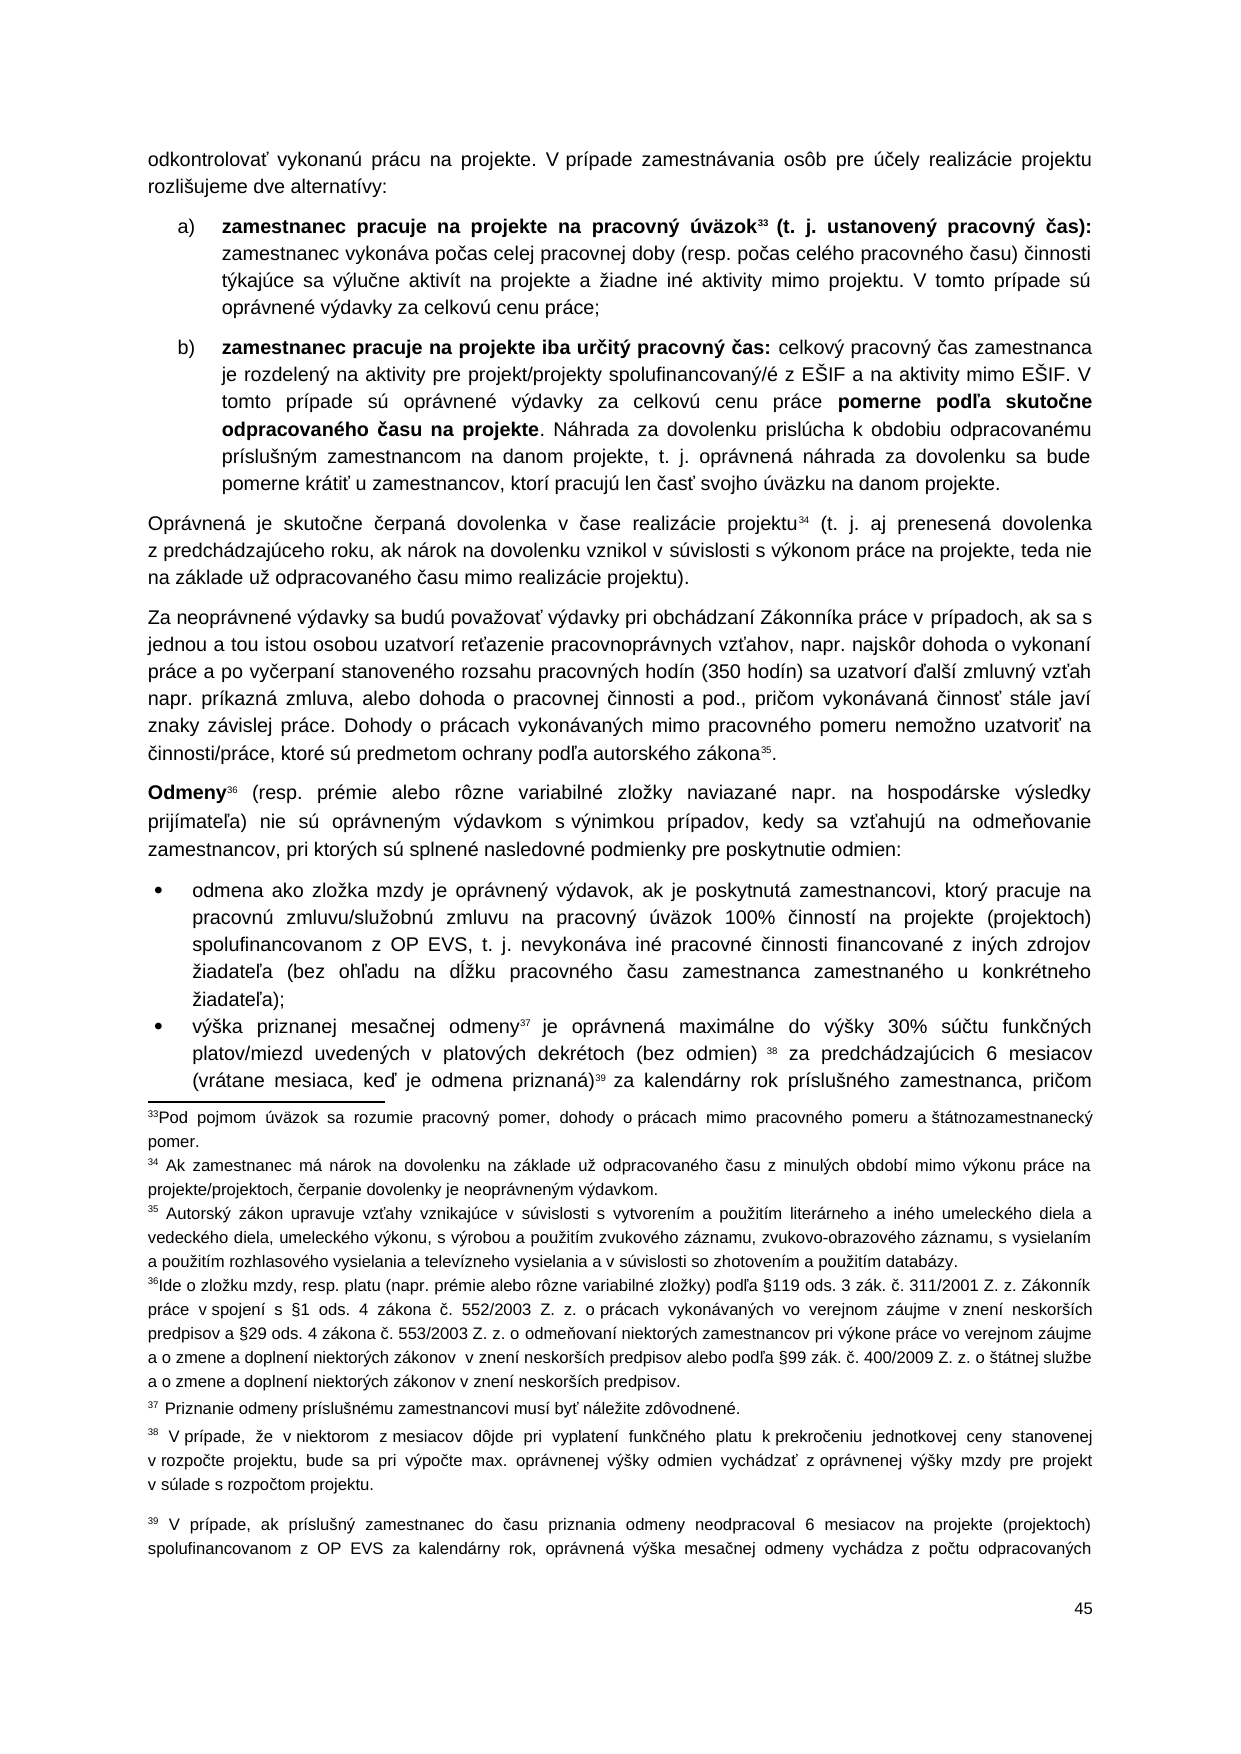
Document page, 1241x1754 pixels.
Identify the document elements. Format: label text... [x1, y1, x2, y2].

text Odmeny (resp. prémie alebo rôzne variabilné zložky naviazané napr. na hospodárske výsledky prijímateľa) nie sú oprávneným výdavkom s výnimkou prípadov, kedy sa vzťahujú na odmeňovanie zamestnancov, pri ktorých sú splnené nasledovné podmienky pre poskytnutie odmien: [148, 781, 1092, 861]
list výška priznanej mesačnej odmeny je oprávnená maximálne do výšky 30% súčtu funkčných platov/miezd uvedených v platových dekrétoch (bez odmien) za predchádzajúcich 6 mesiacov (vrátane mesiaca, keď je odmena priznaná) za kalendárny rok príslušného zamestnanca, pričom kumulovaná výška priznaných odmien za kalendárny rok je oprávnená maximálne do výšky 30% súčtu funkčných platov/miezd uvedených v platových dekrétoch (bez odmien) za kalendárny rok príslušného zamestnanca; [155, 1015, 1092, 1092]
list zamestnanec pracuje na projekte na pracovný úväzok (t. j. ustanovený pracovný čas): zamestnanec vykonáva počas celej pracovnej doby (resp. počas celého pracovného času) činnosti týkajúce sa výlučne aktivít na projekte a žiadne iné aktivity mimo projektu. V tomto prípade sú oprávnené výdavky za celkovú cenu práce; [177, 214, 1092, 319]
list Oprávnená je skutočne čerpaná dovolenka v čase realizácie projektu (t. j. aj prenesená dovolenka z predchádzajúceho roku, ak nárok na dovolenku vznikol v súvislosti s výkonom práce na projekte, teda nie na základe už odpracovaného času mimo realizácie projektu). [148, 511, 1092, 588]
text Za neoprávnené výdavky sa budú považovať výdavky pri obchádzaní Zákonníka práce v prípadoch, ak sa s jednou a tou istou osobou uzatvorí reťazenie pracovnoprávnych vzťahov, napr. najskôr dohoda o vykonaní práce a po vyčerpaní stanoveného rozsahu pracovných hodín (350 hodín) sa uzatvorí ďalší zmluvný vzťah napr. príkazná zmluva, alebo dohoda o pracovnej činnosti a pod., pričom vykonávaná činnosť stále javí znaky závislej práce. Dohody o prácach vykonávaných mimo pracovného pomeru nemožno uzatvoriť na činnosti/práce, ktoré sú predmetom ochrany podľa autorského zákona. [148, 606, 1092, 764]
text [148, 148, 1092, 198]
list odmena ako zložka mzdy je oprávnený výdavok, ak je poskytnutá zamestnancovi, ktorý pracuje na pracovnú zmluvu/služobnú zmluvu na pracovný úväzok 100% činností na projekte (projektoch) spolufinancovanom z OP EVS, t. j. nevykonáva iné pracovné činnosti financované z iných zdrojov žiadateľa (bez ohľadu na dĺžku pracovného času zamestnanca zamestnaného u konkrétneho žiadateľa); [155, 879, 1092, 1010]
list zamestnanec pracuje na projekte iba určitý pracovný čas: celkový pracovný čas zamestnanca je rozdelený na aktivity pre projekt/projekty spolufinancovaný/é z EŠIF a na aktivity mimo EŠIF. V tomto prípade sú oprávnené výdavky za celkovú cenu práce pomerne podľa skutočne odpracovaného času na projekte. Náhrada za dovolenku prislúcha k obdobiu odpracovanému príslušným zamestnancom na danom projekte, t. j. oprávnená náhrada za dovolenku sa bude pomerne krátiť u zamestnancov, ktorí pracujú len časť svojho úväzku na danom projekte. [177, 336, 1092, 494]
